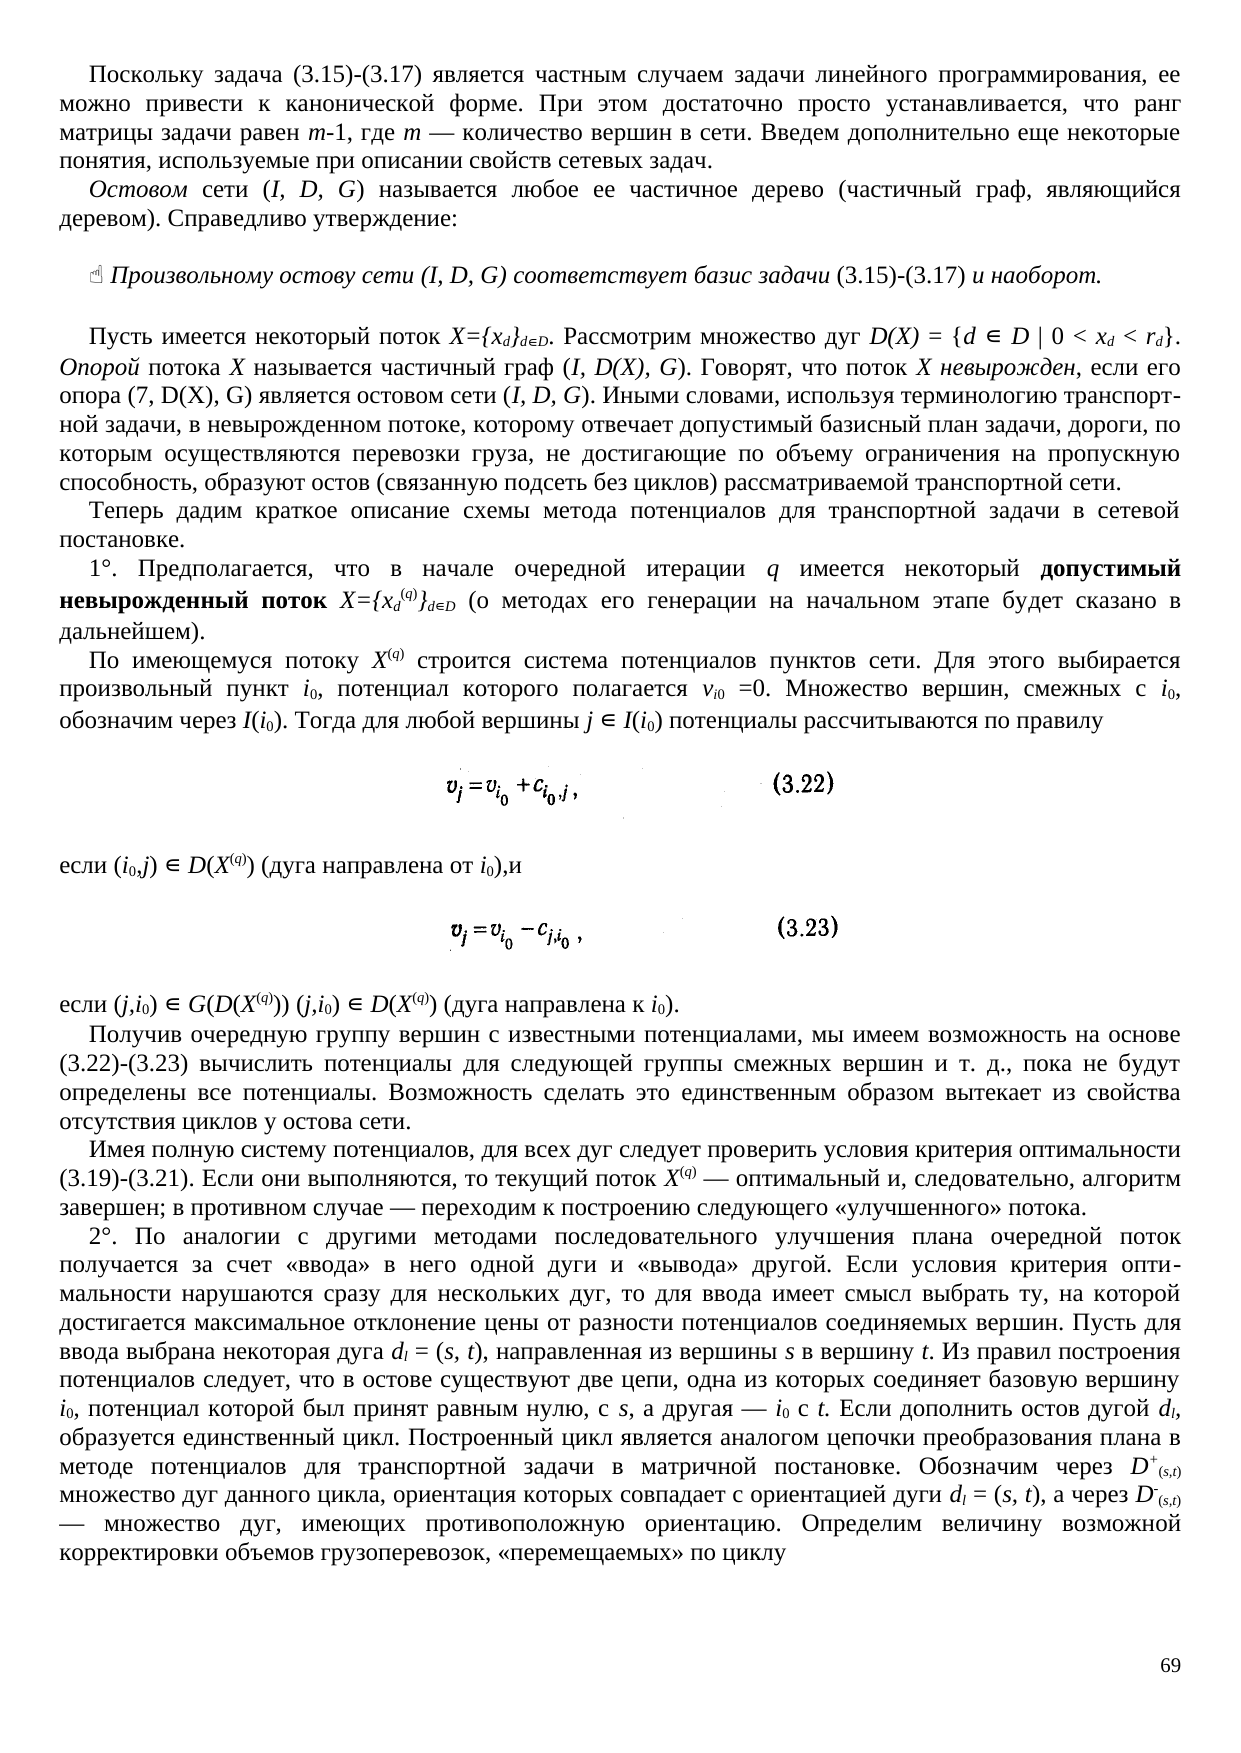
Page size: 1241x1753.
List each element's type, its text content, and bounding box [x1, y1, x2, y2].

text 2°. По аналогии с другими методами последовательного улучшения плана очередной поток получается за счет «ввода» в него одной дуги и «вывода» другой. Если условия критерия оптимальности нарушаются сразу для нескольких дуг, то для ввода имеет смысл выбрать ту, на которой достигается максимальное отклонение цены от разности потенциалов соединяемых вершин. Пусть для ввода выбрана некоторая дуга dl = (s, t), направленная из вершины s в вершину t. Из правил построения потенциалов следует, что в остове существуют две цепи, одна из которых соединяет базовую вершину i0, потенциал которой был принят равным нулю, с s, а другая — i0 с t. Если дополнить остов дугой dl, образуется единственный цикл. Построенный цикл является аналогом цепочки преобразования плана в методе потенциалов для транспортной задачи в матричной постановке. Обозначим через D+(s,t) множество дуг данного цикла, ориентация которых совпадает с ориентацией дуги dl = (s, t), а через D-(s,t) — множество дуг, имеющих противоположную ориентацию. Определим величину возможной корректировки объемов грузоперевозок, «перемещаемых» по циклу [59, 1221, 1181, 1566]
text Теперь дадим краткое описание схемы метода потенциалов для транспортной задачи в сетевой постановке. [59, 496, 1181, 553]
text Получив очередную группу вершин с известными потенциалами, мы имеем возможность на основе (3.22)-(3.23) вычислить потенциалы для следующей группы смежных вершин и т. д., пока не будут определены все потенциалы. Возможность сделать это единственным образом вытекает из свойства отсутствия циклов у остова сети. [59, 1019, 1181, 1134]
text По имеющемуся потоку Х(q) строится система потенциалов пунктов сети. Для этого выбирается произвольный пункт i0, потенциал которого полагается vi0 =0. Множество вершин, смежных с i0, обозначим через I(i0). Тогда для любой вершины j ∊ I(i0) потенциалы рассчитываются по правилу [59, 645, 1181, 736]
text Поскольку задача (3.15)-(3.17) является частным случаем задачи линейного программирования, ее можно привести к канонической форме. При этом достаточно просто устанавливается, что ранг матрицы задачи равен m-1, где m — количество вершин в сети. Введем дополнительно еще некоторые понятия, используемые при описании свойств сетевых задач. [59, 59, 1181, 174]
text Остовом сети (I, D, G) называется любое ее частичное дерево (частичный граф, являющийся деревом). Справедливо утверждение: [59, 174, 1181, 232]
text Произвольному остову сети (I, D, G) соответствует базис задачи (3.15)-(3.17) и наоборот. [59, 260, 1181, 289]
text Имея полную систему потенциалов, для всех дуг следует проверить условия критерия оптимальности (3.19)-(3.21). Если они выполняются, то текущий поток Х(q) — оптимальный и, следовательно, алгоритм завершен; в противном случае — переходим к построению следующего «улучшенного» потока. [59, 1134, 1181, 1221]
picture [427, 909, 842, 957]
text 1°. Предполагается, что в начале очередной итерации q имеется некоторый допустимый невырожденный поток Х={хd(q)}d∊D (о методах его генерации на начальном этапе будет сказано в дальнейшем). [59, 553, 1181, 645]
text если (j,i0) ∊ G(D(X(q))) (j,i0) ∊ D(X(q)) (дуга направлена к i0). [59, 986, 1181, 1019]
text если (i0,j) ∊ D(X(q)) (дуга направлена от i0),и [59, 847, 1181, 881]
picture [433, 764, 837, 819]
text Пусть имеется некоторый поток Х={хd}d∊D. Рассмотрим множество дуг D(X) = {d ∊ D | 0 < xd < rd}. Опорой потока Х называется частичный граф (I, D(X), G). Говорят, что поток Х невырожден, если его опора (7, D(X), G) является остовом сети (I, D, G). Иными словами, используя терминологию транспортной задачи, в невырожденном потоке, которому отвечает допустимый базисный план задачи, дороги, по которым осуществляются перевозки груза, не достигающие по объему ограничения на пропускную способность, образуют остов (связанную подсеть без циклов) рассматриваемой транспортной сети. [59, 318, 1181, 496]
